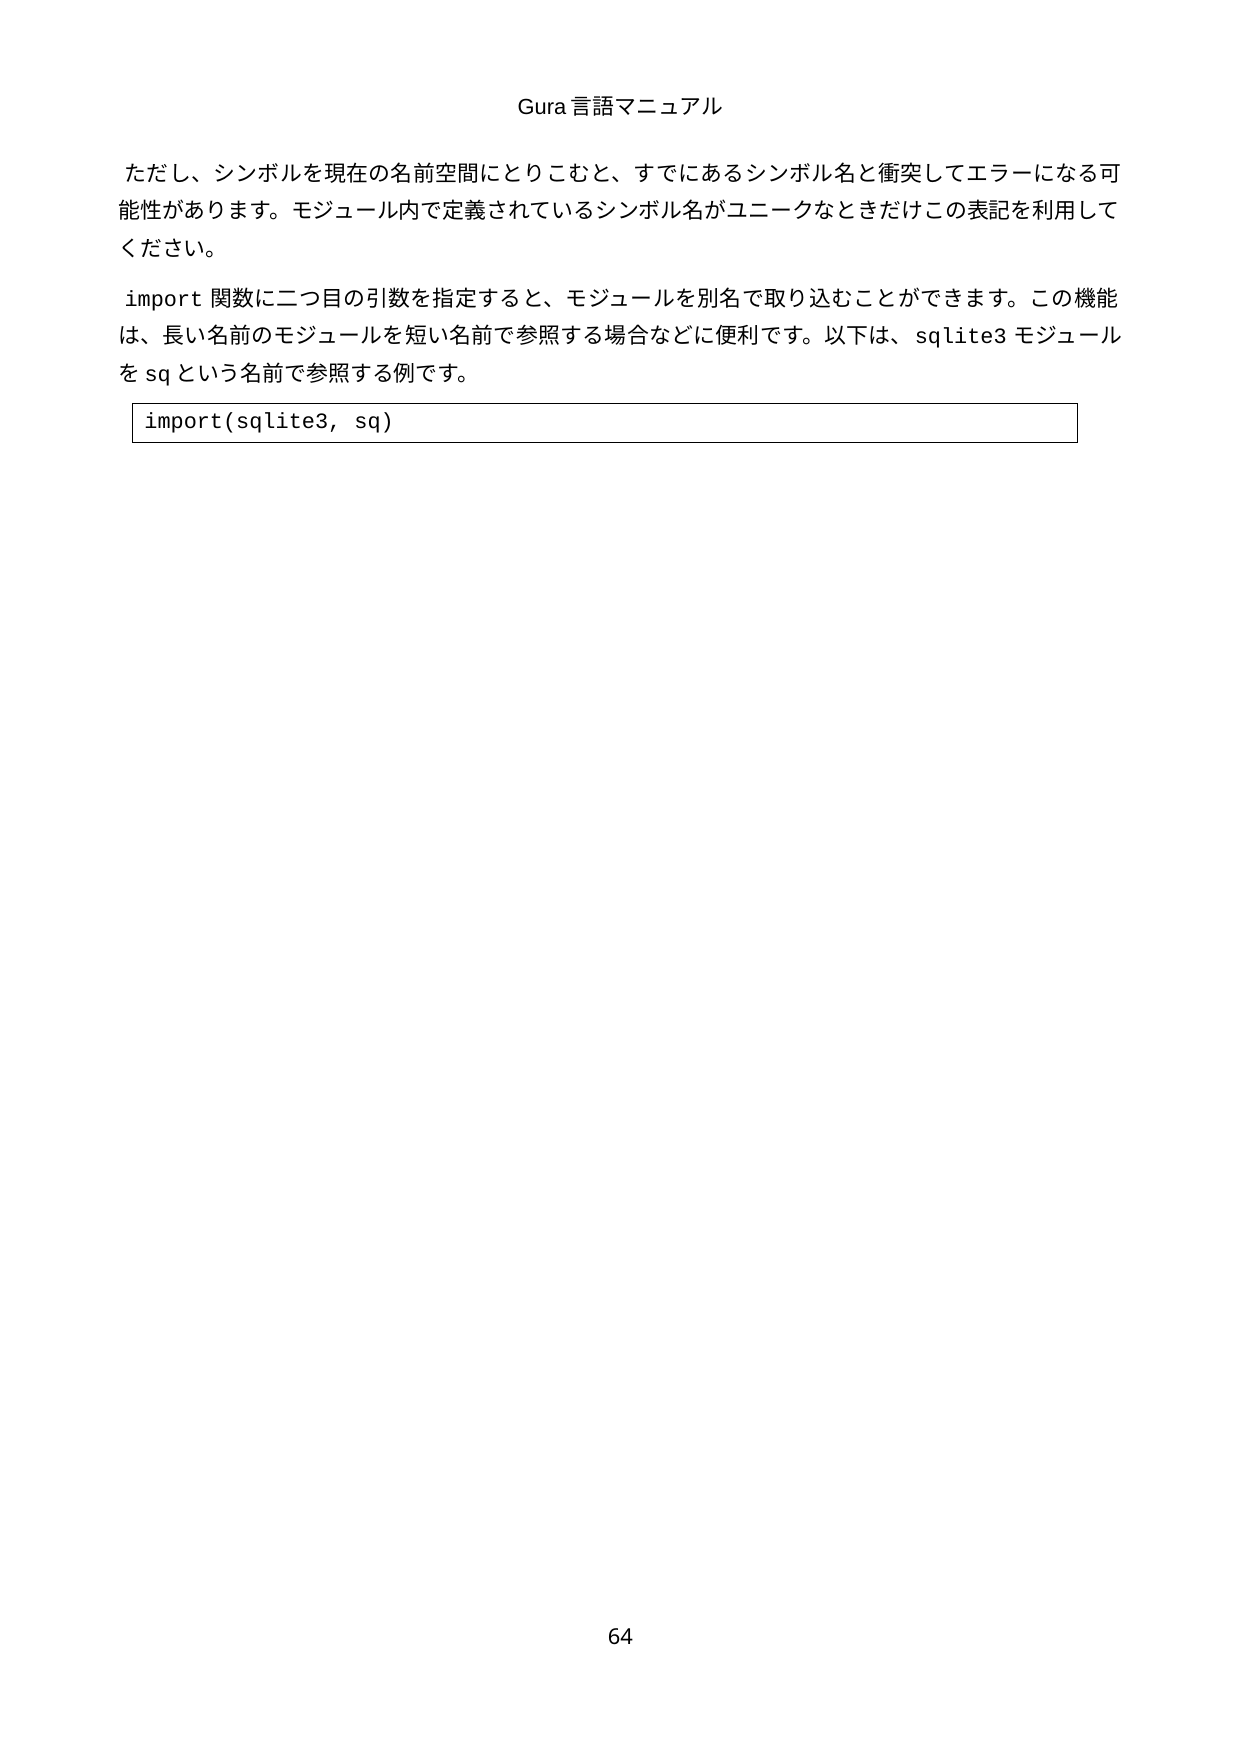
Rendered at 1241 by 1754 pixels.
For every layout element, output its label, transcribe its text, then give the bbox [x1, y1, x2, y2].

text import 関数に二つ目の引数を指定すると、モジュールを別名で取り込むことができます。この機能は、長い名前のモジュールを短い名前で参照する場合などに便利です。以下は、sqlite3 モジュールをsqという名前で参照する例です。 [118, 278, 1122, 391]
text ただし、シンボルを現在の名前空間にとりこむと、すでにあるシンボル名と衝突してエラーになる可能性があります。モジュール内で定義されているシンボル名がユニークなときだけこの表記を利用してください。 [118, 153, 1122, 266]
table_header import(sqlite3, sq) [133, 404, 1077, 442]
